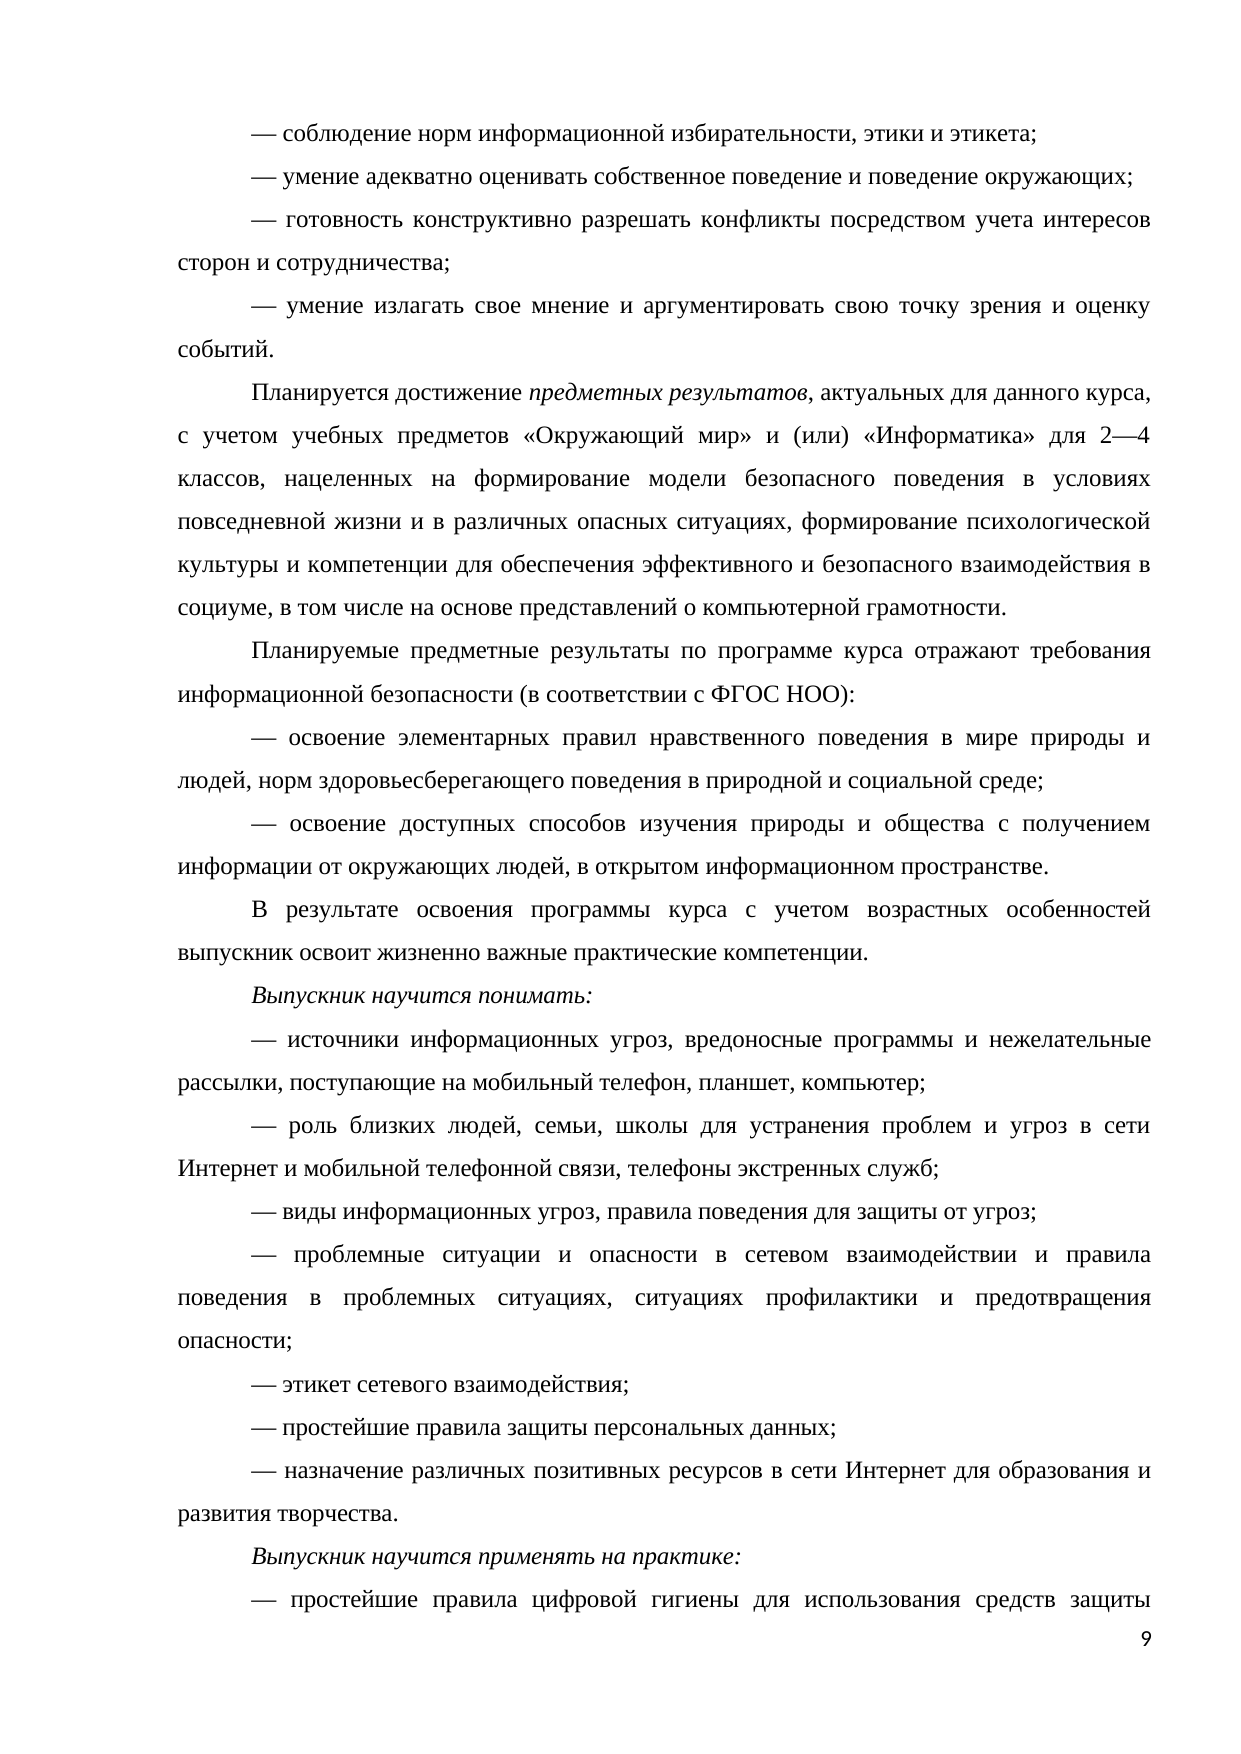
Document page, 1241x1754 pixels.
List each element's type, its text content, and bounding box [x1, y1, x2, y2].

text — роль близких людей, семьи, школы для устранения проблем и угроз в сети Интернет и мобильной телефонной связи, телефоны экстренных служб; [177, 1110, 1152, 1182]
text — этикет сетевого взаимодействия; [177, 1369, 1152, 1397]
text — соблюдение норм информационной избирательности, этики и этикета; [177, 118, 1152, 147]
list — освоение доступных способов изучения природы и общества с получением информации от окружающих людей, в открытом информационном пространстве. [177, 808, 1152, 880]
text — назначение различных позитивных ресурсов в сети Интернет для образования и развития творчества. [177, 1455, 1152, 1527]
text — источники информационных угроз, вредоносные программы и нежелательные рассылки, поступающие на мобильный телефон, планшет, компьютер; [177, 1024, 1152, 1096]
text В результате освоения программы курса с учетом возрастных особенностей выпускник освоит жизненно важные практические компетенции. [177, 894, 1152, 966]
text — простейшие правила защиты персональных данных; [177, 1412, 1152, 1441]
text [177, 1584, 1152, 1613]
text — проблемные ситуации и опасности в сетевом взаимодействии и правила поведения в проблемных ситуациях, ситуациях профилактики и предотвращения опасности; [177, 1239, 1152, 1354]
text Выпускник научится понимать: [177, 981, 1152, 1009]
text — виды информационных угроз, правила поведения для защиты от угроз; [177, 1196, 1152, 1225]
text Планируется достижение предметных результатов, актуальных для данного курса, с учетом учебных предметов «Окружающий мир» и (или) «Информатика» для 2—4 классов, нацеленных на формирование модели безопасного поведения в условиях повседневной жизни и в различных опасных ситуациях, формирование психологической культуры и компетенции для обеспечения эффективного и безопасного взаимодействия в социуме, в том числе на основе представлений о компьютерной грамотности. [177, 377, 1152, 621]
text — умение излагать свое мнение и аргументировать свою точку зрения и оценку событий. [177, 291, 1152, 362]
text — умение адекватно оценивать собственное поведение и поведение окружающих; [177, 161, 1152, 190]
text Планируемые предметные результаты по программе курса отражают требования информационной безопасности (в соответствии с ФГОС НОО): [177, 636, 1152, 707]
text Выпускник научится применять на практике: [177, 1541, 1152, 1570]
list — освоение элементарных правил нравственного поведения в мире природы и людей, норм здоровьесберегающего поведения в природной и социальной среде; [177, 722, 1152, 794]
text — готовность конструктивно разрешать конфликты посредством учета интересов сторон и сотрудничества; [177, 204, 1152, 276]
